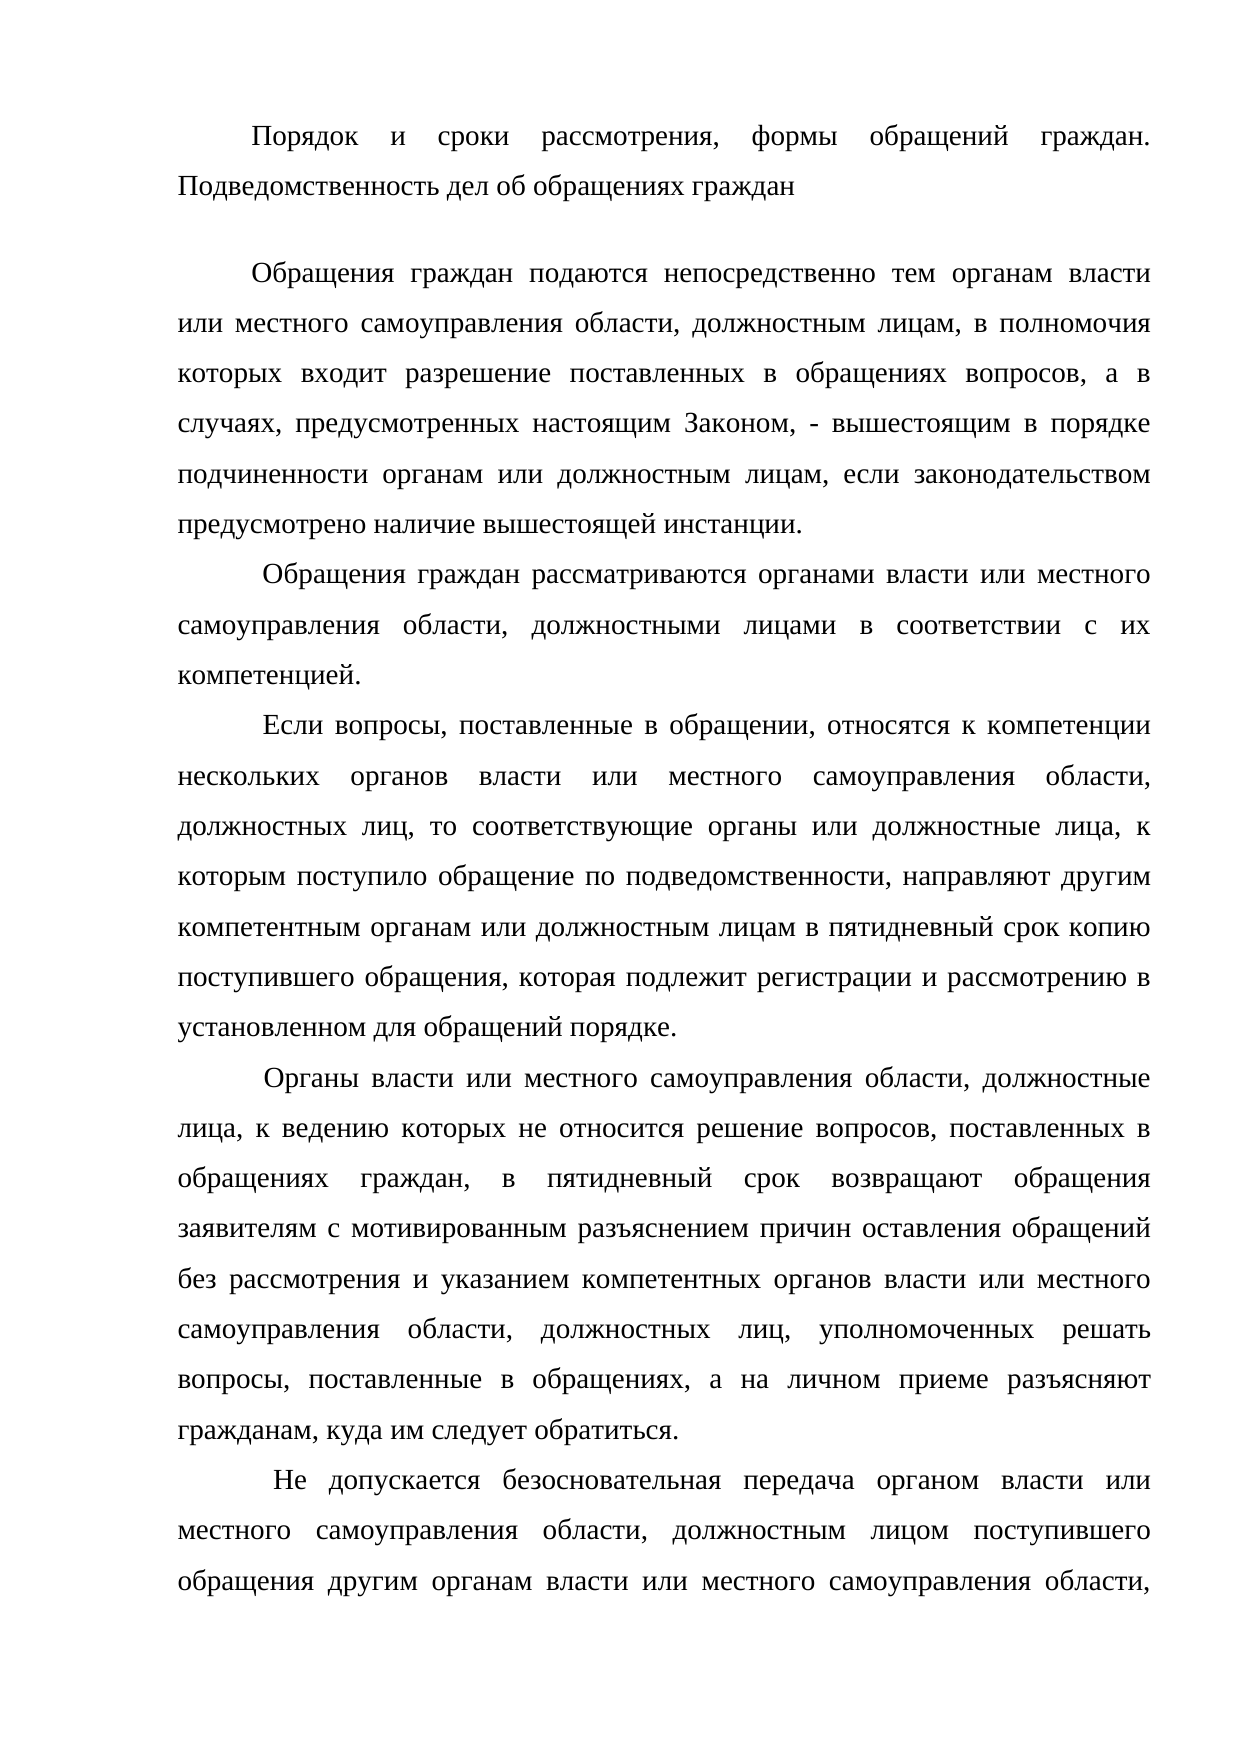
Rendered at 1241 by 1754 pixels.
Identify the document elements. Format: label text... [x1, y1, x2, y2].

text Органы власти или местного самоуправления области, должностные лица, к ведению которых не относится решение вопросов, поставленных в обращениях граждан, в пятидневный срок возвращают обращения заявителям с мотивированным разъяснением причин оставления обращений без рассмотрения и указанием компетентных органов власти или местного самоуправления области, должностных лиц, уполномоченных решать вопросы, поставленные в обращениях, а на личном приеме разъясняют гражданам, куда им следует обратиться. [177, 1060, 1152, 1445]
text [177, 1462, 1152, 1596]
text Порядок и сроки рассмотрения, формы обращений граждан. Подведомственность дел об обращениях граждан [177, 118, 1152, 202]
text Если вопросы, поставленные в обращении, относятся к компетенции нескольких органов власти или местного самоуправления области, должностных лиц, то соответствующие органы или должностные лица, к которым поступило обращение по подведомственности, направляют другим компетентным органам или должностным лицам в пятидневный срок копию поступившего обращения, которая подлежит регистрации и рассмотрению в установленном для обращений порядке. [177, 707, 1152, 1043]
text Обращения граждан рассматриваются органами власти или местного самоуправления области, должностными лицами в соответствии с их компетенцией. [177, 557, 1152, 691]
text Обращения граждан подаются непосредственно тем органам власти или местного самоуправления области, должностным лицам, в полномочия которых входит разрешение поставленных в обращениях вопросов, а в случаях, предусмотренных настоящим Законом, - вышестоящим в порядке подчиненности органам или должностным лицам, если законодательством предусмотрено наличие вышестоящей инстанции. [177, 255, 1152, 540]
